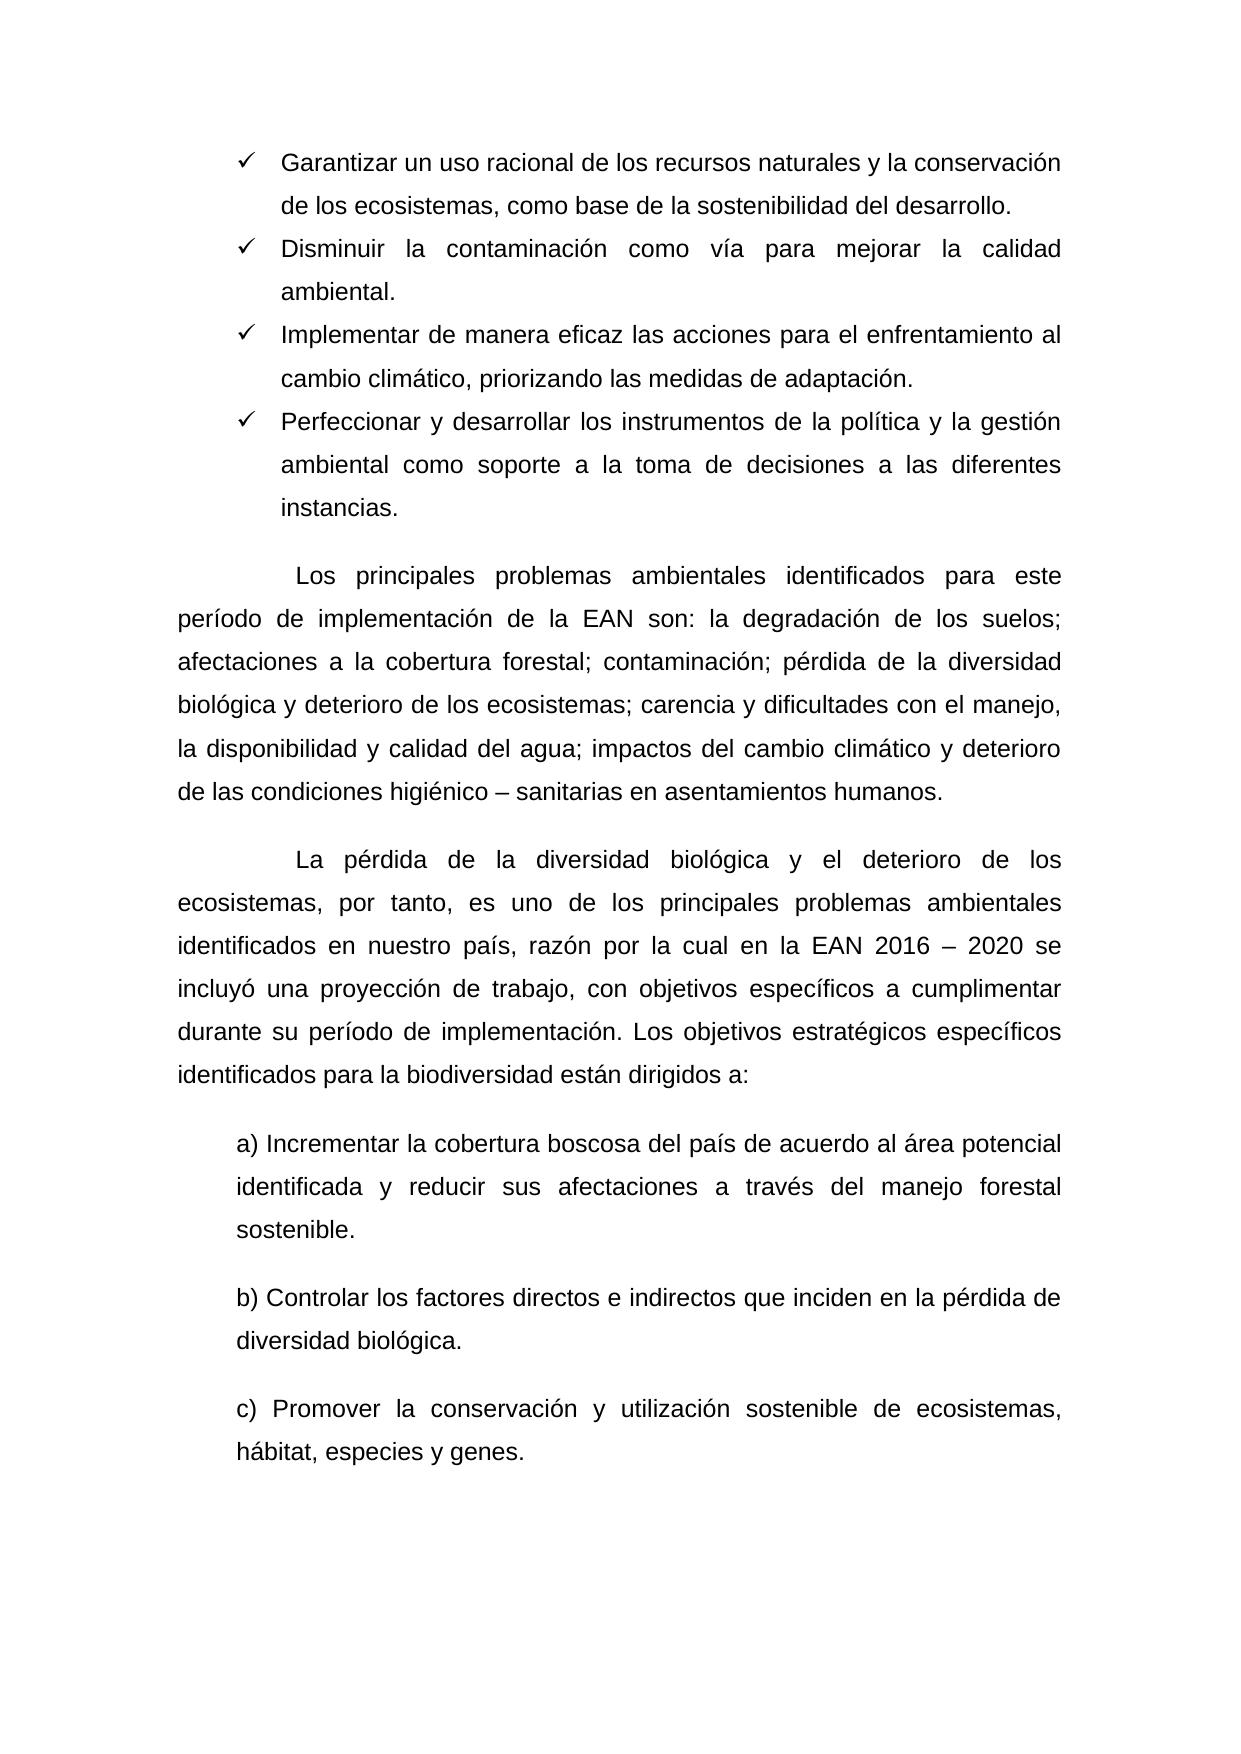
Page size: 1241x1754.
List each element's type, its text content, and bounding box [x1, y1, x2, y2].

list Garantizar un uso racional de los recursos naturales y la conservación de los ecosistemas, como base de la sostenibilidad del desarrollo. [236, 148, 1063, 219]
text La pérdida de la diversidad biológica y el deterioro de los ecosistemas, por tanto, es uno de los principales problemas ambientales identificados en nuestro país, razón por la cual en la EAN 2016 – 2020 se incluyó una proyección de trabajo, con objetivos específicos a cumplimentar durante su período de implementación. Los objetivos estratégicos específicos identificados para la biodiversidad están dirigidos a: [177, 845, 1063, 1089]
list Perfeccionar y desarrollar los instrumentos de la política y la gestión ambiental como soporte a la toma de decisiones a las diferentes instancias. [236, 407, 1063, 522]
list Disminuir la contaminación como vía para mejorar la calidad ambiental. [236, 234, 1063, 306]
text b) Controlar los factores directos e indirectos que inciden en la pérdida de diversidad biológica. [236, 1283, 1063, 1355]
list Implementar de manera eficaz las acciones para el enfrentamiento al cambio climático, priorizando las medidas de adaptación. [236, 320, 1063, 392]
text a) Incrementar la cobertura boscosa del país de acuerdo al área potencial identificada y reducir sus afectaciones a través del manejo forestal sostenible. [236, 1129, 1063, 1244]
text Los principales problemas ambientales identificados para este período de implementación de la EAN son: la degradación de los suelos; afectaciones a la cobertura forestal; contaminación; pérdida de la diversidad biológica y deterioro de los ecosistemas; carencia y dificultades con el manejo, la disponibilidad y calidad del agua; impactos del cambio climático y deterioro de las condiciones higiénico – sanitarias en asentamientos humanos. [177, 561, 1063, 806]
text c) Promover la conservación y utilización sostenible de ecosistemas, hábitat, especies y genes. [236, 1394, 1063, 1466]
